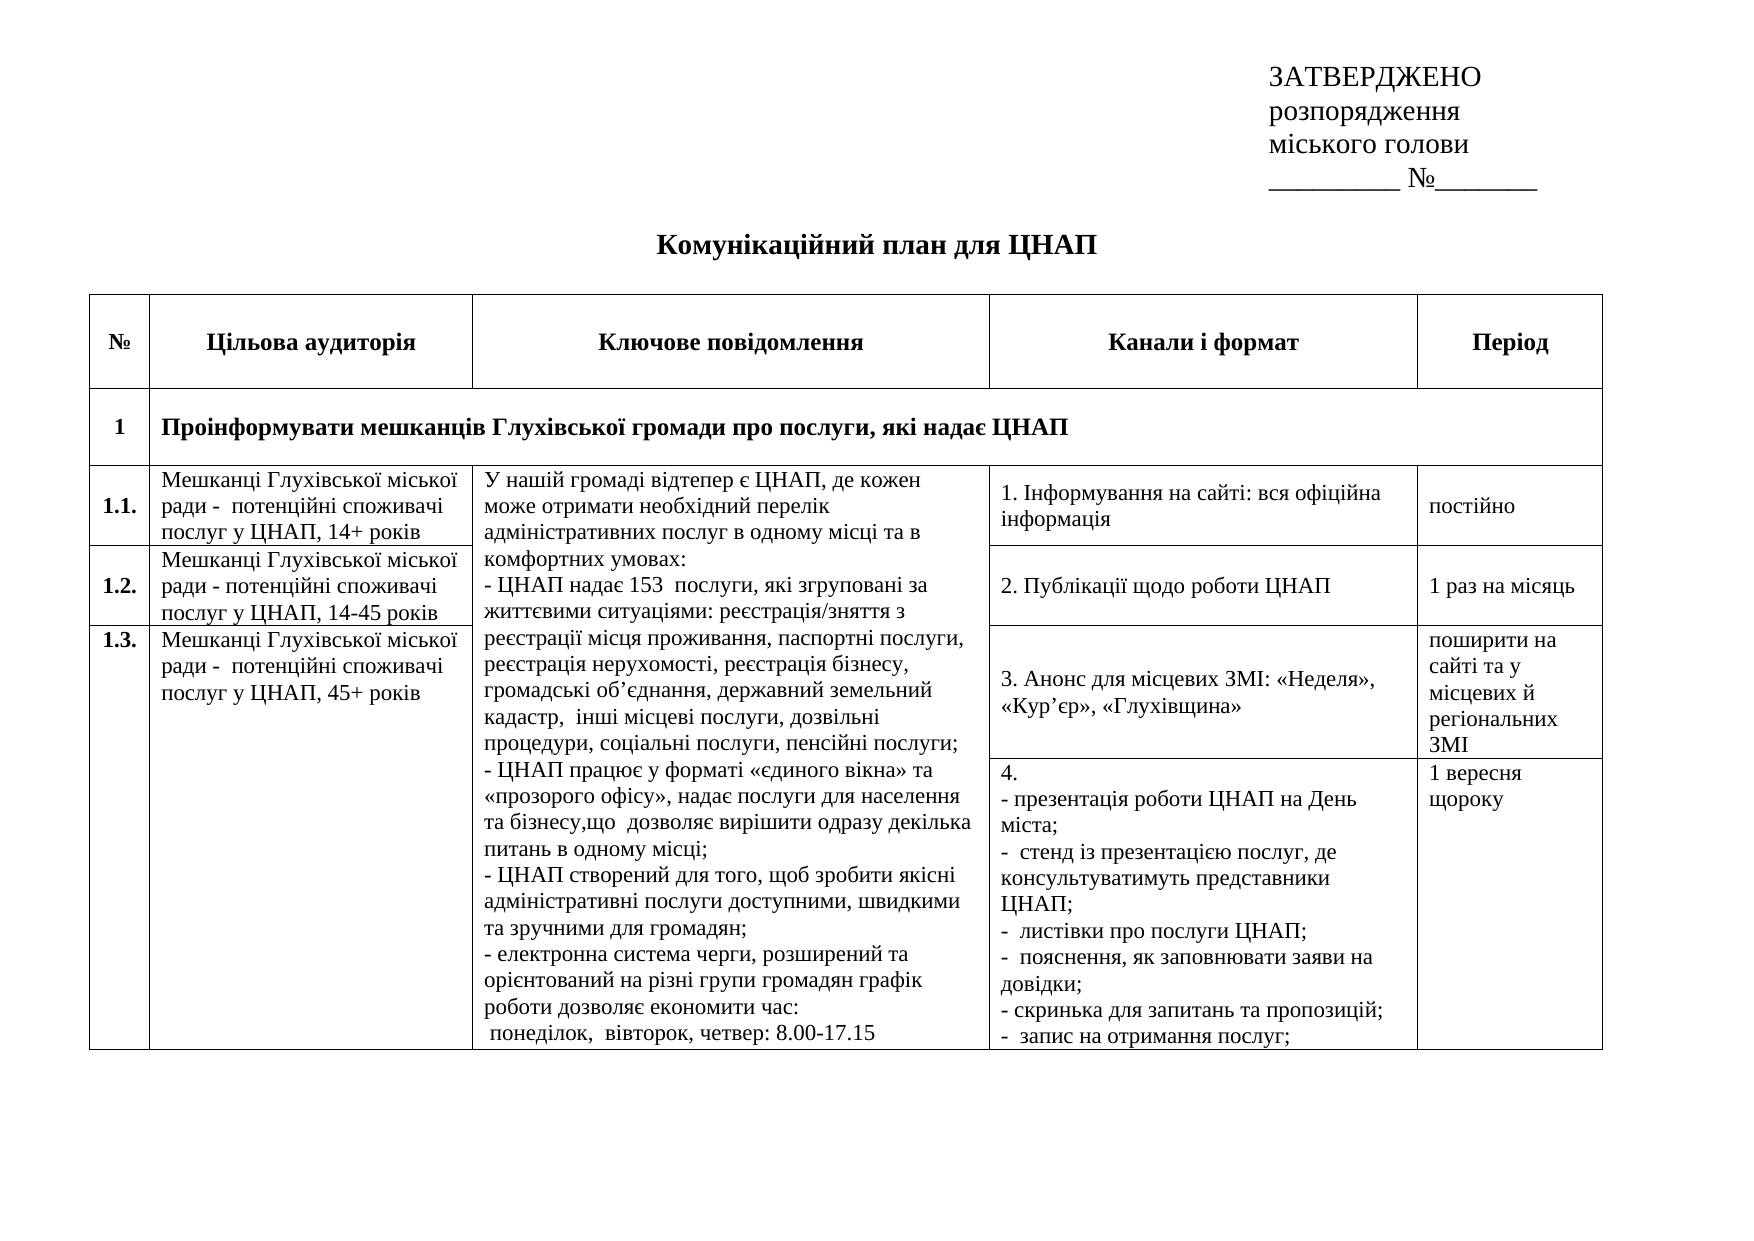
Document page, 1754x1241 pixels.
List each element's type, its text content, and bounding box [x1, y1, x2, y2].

table_cell поширити на сайті та у місцевих й регіональних ЗМІ [1418, 626, 1602, 758]
table_header Період [1418, 295, 1602, 388]
table_cell 1 вересня щороку [1418, 759, 1602, 1049]
table_cell Проінформувати мешканців Глухівської громади про послуги, які надає ЦНАП [150, 389, 1602, 465]
text ЗАТВЕРДЖЕНО [1269, 59, 1665, 93]
table_cell Мешканці Глухівської міської ради - потенційні споживачі послуг у ЦНАП, 14+ років [150, 466, 472, 545]
table_cell постійно [1418, 466, 1602, 545]
table_cell Мешканці Глухівської міської ради - потенційні споживачі послуг у ЦНАП, 45+ років [150, 626, 472, 1049]
table_cell Мешканці Глухівської міської ради - потенційні споживачі послуг у ЦНАП, 14-45 років [150, 546, 472, 625]
table_cell 1 [90, 389, 149, 465]
table_header № [90, 295, 149, 388]
table_cell У нашій громаді відтепер є ЦНАП, де кожен може отримати необхідний перелік адміністративних послуг в одному місці та в комфортних умовах: - ЦНАП надає 153 послуги, які згруповані за життєвими ситуаціями: реєстрація/зняття з реєстрації місця проживання, паспортні послуги, реєстрація нерухомості, реєстрація бізнесу, громадські об’єднання, державний земельний кадастр, інші місцеві послуги, дозвільні процедури, соціальні послуги, пенсійні послуги; - ЦНАП працює у форматі «єдиного вікна» та «прозорого офісу», надає послуги для населення та бізнесу,що дозволяє вирішити одразу декілька питань в одному місці; - ЦНАП створений для того, щоб зробити якісні адміністративні послуги доступними, швидкими та зручними для громадян; - електронна система черги, розширений та орієнтований на різні групи громадян графік роботи дозволяє економити час: понеділок, вівторок, четвер: 8.00-17.15 середа: 8.00-20:00, п’ятниця, субота:8.00-16:00 ЦНАП працює без обідньої перерви; - ЦНАП належно обладнаний для комфорту різних груп громадян: для людей з інвалідністю, а також для батьків, які можуть залишити дітей у ігровому куточку; - ЦНАП надає послуги прозоро. Кожна послуга має свій порядок надання, зафіксований в інформаційній картці, яка розміщена у відкритому доступі. [473, 466, 989, 1049]
table_cell 2. Публікації щодо роботи ЦНАП [990, 546, 1417, 625]
table_cell 4. - презентація роботи ЦНАП на День міста; - стенд із презентацією послуг, де консультуватимуть представники ЦНАП; - листівки про послуги ЦНАП; - пояснення, як заповнювати заяви на довідки; - скринька для запитань та пропозицій; - запис на отримання послуг; [990, 759, 1417, 1049]
text Комунікаційний план для ЦНАП [89, 227, 1665, 260]
table_cell 1.1. [90, 466, 149, 545]
table_cell 1. Інформування на сайті: вся офіційна інформація [990, 466, 1417, 545]
table_cell 1.2. [90, 546, 149, 625]
table_cell 1 раз на місяць [1418, 546, 1602, 625]
table_cell 1.3. [90, 626, 149, 1049]
text розпорядження [1269, 93, 1665, 126]
text _________ №_______ [1269, 160, 1665, 193]
table_header Цільова аудиторія [150, 295, 472, 388]
table_header Канали і формат [990, 295, 1417, 388]
table_cell 3. Анонс для місцевих ЗМІ: «Неделя», «Кур’єр», «Глухівщина» [990, 626, 1417, 758]
table_header Ключове повідомлення [473, 295, 989, 388]
text міського голови [1269, 126, 1665, 160]
